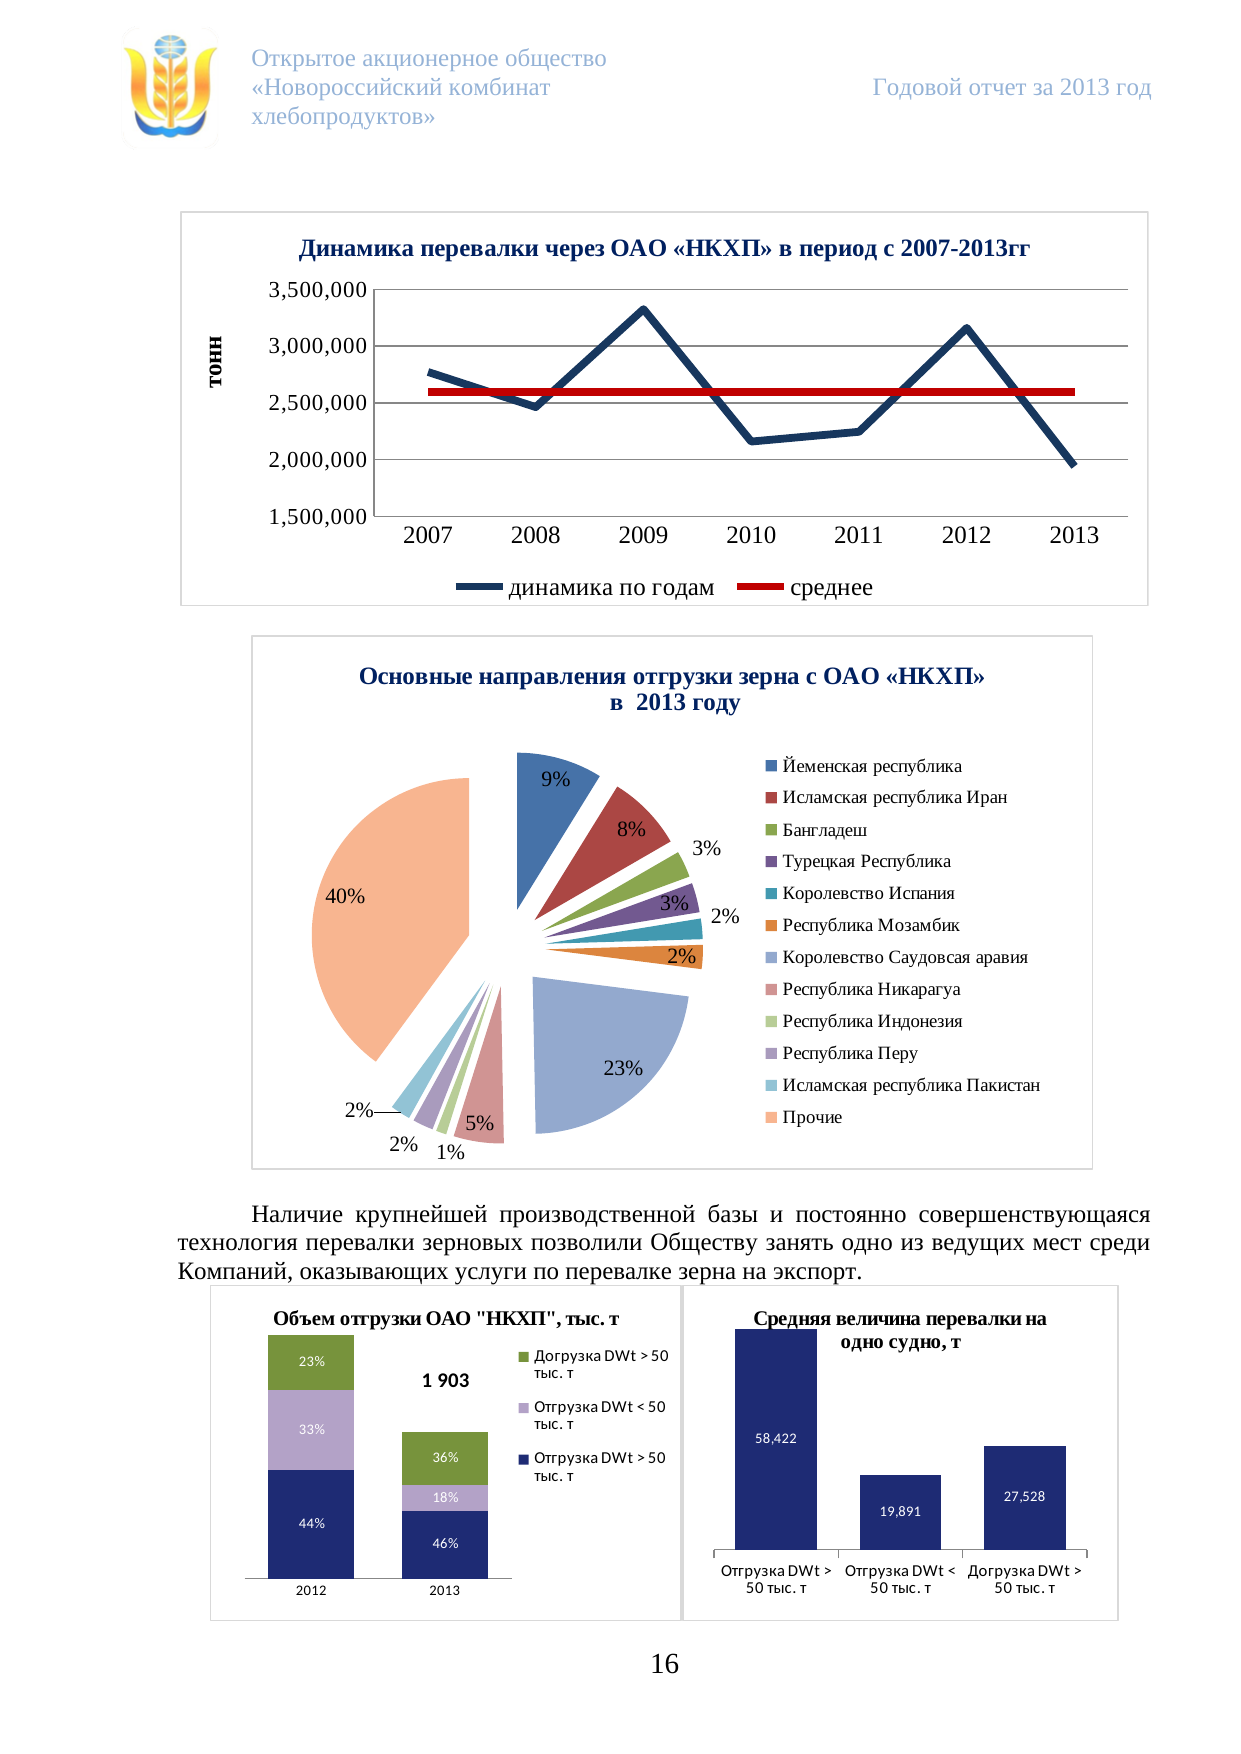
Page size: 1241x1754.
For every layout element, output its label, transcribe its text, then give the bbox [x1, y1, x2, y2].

picture [120, 26, 220, 150]
text Наличие крупнейшей производственной базы и постоянно совершенствующаяся технология перевалки зерновых позволили Обществу занять одно из ведущих мест среди Компаний, оказывающих услуги по перевалке зерна на экспорт. [177, 1199, 1152, 1285]
